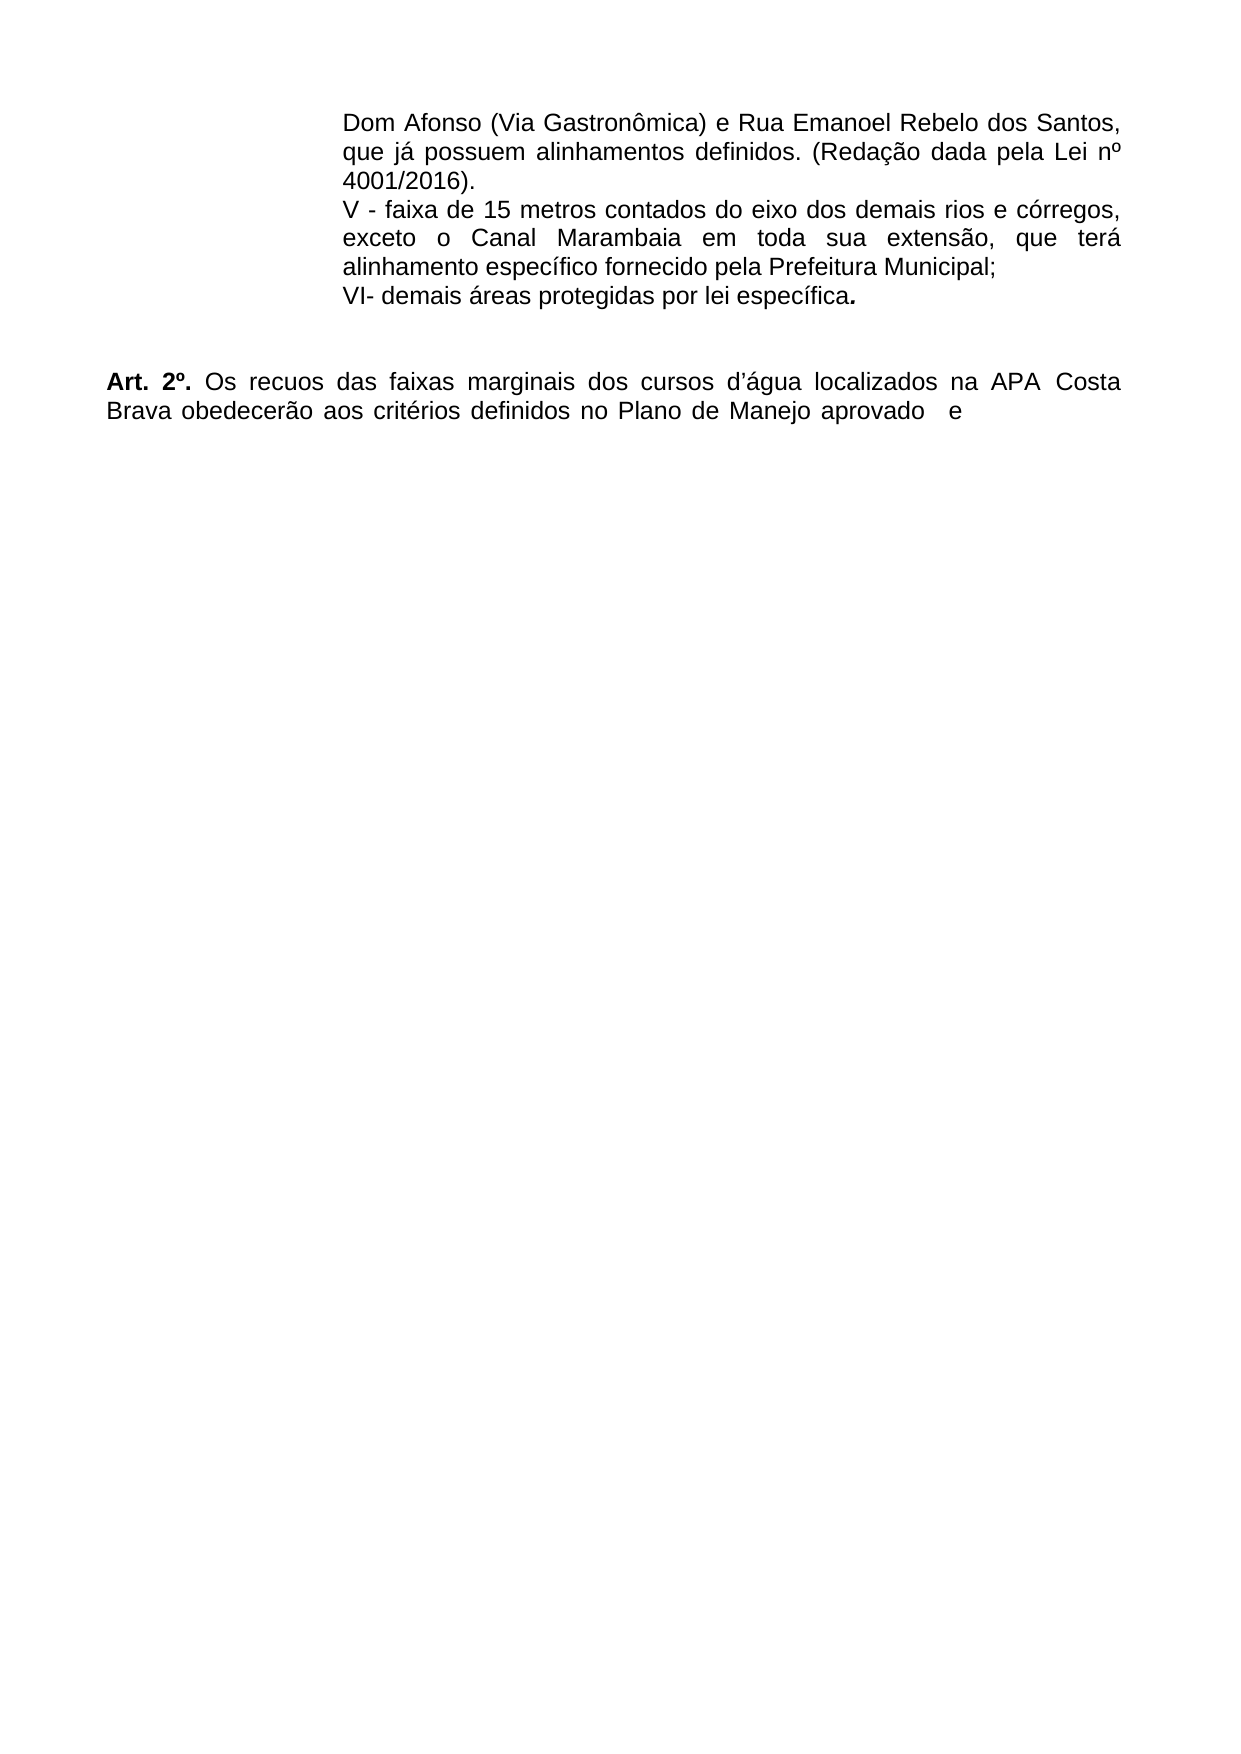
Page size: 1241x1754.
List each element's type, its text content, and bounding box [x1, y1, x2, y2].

text V - faixa de 15 metros contados do eixo dos demais rios e córregos, exceto o Canal Marambaia em toda sua extensão, que terá alinhamento específico fornecido pela Prefeitura Municipal; [342, 194, 1122, 281]
text VI- demais áreas protegidas por lei específica. [342, 281, 1122, 309]
text Art. 2º. Os recuos das faixas marginais dos cursos d’água localizados na APA Costa Brava obedecerão aos critérios definidos no Plano de Manejo aprovado e [106, 367, 1121, 424]
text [342, 108, 1122, 194]
